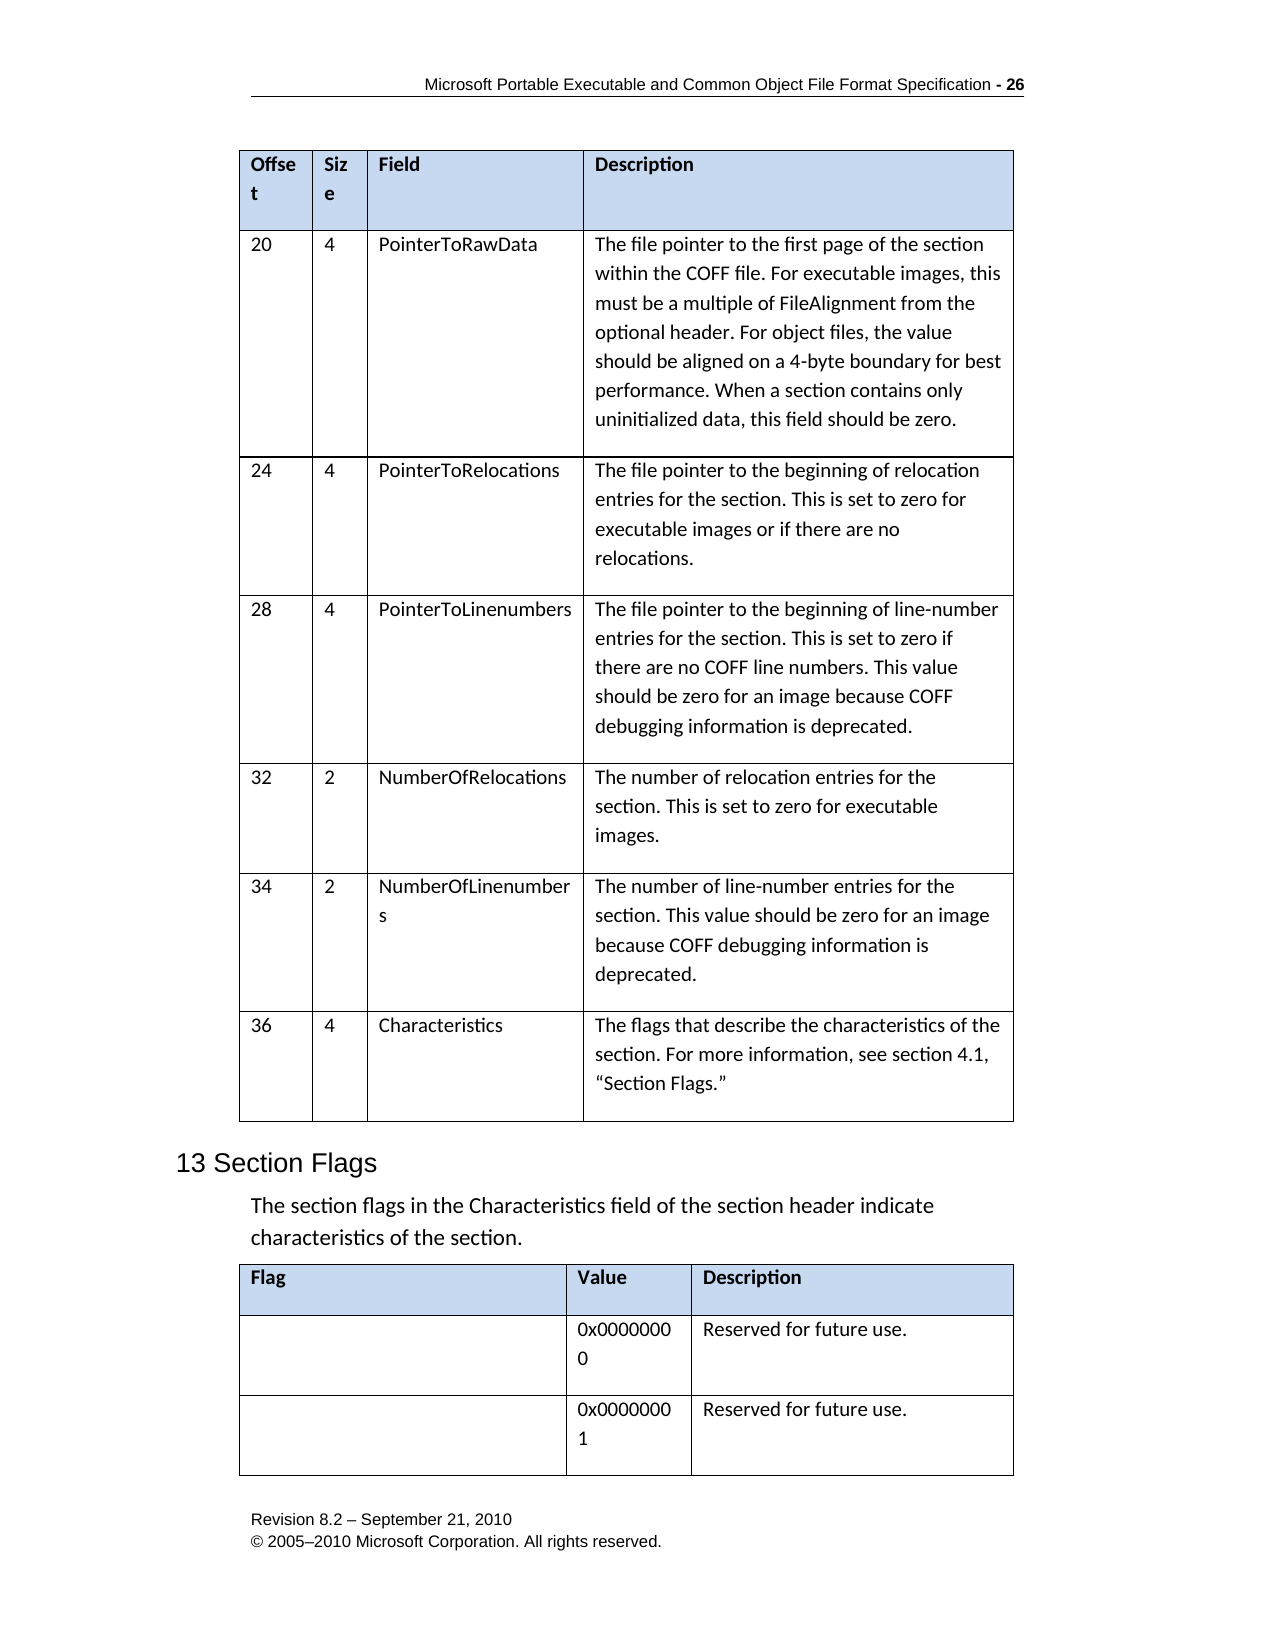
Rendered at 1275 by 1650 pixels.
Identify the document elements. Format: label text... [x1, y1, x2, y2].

table_header Description [692, 1265, 1013, 1315]
table_header Offset [240, 151, 312, 230]
table_cell 0x00000000 [567, 1316, 691, 1395]
table_header Value [567, 1265, 691, 1315]
table_cell 4 [313, 596, 367, 763]
table_header Field [368, 151, 583, 230]
table_cell The number of line-number entries for the section. This value should be zero for an image because COFF debugging information is deprecated. [584, 874, 1013, 1011]
table_cell 4 [313, 231, 367, 456]
table_header Description [584, 151, 1013, 230]
table_cell 24 [240, 458, 312, 595]
table_cell PointerToLinenumbers [368, 596, 583, 763]
table_header Flag [240, 1265, 566, 1315]
table_cell 0x00000001 [567, 1396, 691, 1475]
table_cell Reserved for future use. [692, 1396, 1013, 1475]
table_cell 34 [240, 874, 312, 1011]
text The section flags in the Characteristics field of the section header indicate characteristics of the section. [251, 1191, 1024, 1251]
table_header Size [313, 151, 367, 230]
table_cell The flags that describe the characteristics of the section. For more information, see section 4.1, “Section Flags.” [584, 1012, 1013, 1121]
table_cell 2 [313, 874, 367, 1011]
table_cell NumberOfLinenumbers [368, 874, 583, 1011]
table_cell 4 [313, 458, 367, 595]
table_cell 36 [240, 1012, 312, 1121]
subtitle Section Flags [176, 1147, 1024, 1178]
table_cell Characteristics [368, 1012, 583, 1121]
table_cell The file pointer to the first page of the section within the COFF file. For executable images, this must be a multiple of FileAlignment from the optional header. For object files, the value should be aligned on a 4-byte boundary for best performance. When a section contains only uninitialized data, this field should be zero. [584, 231, 1013, 456]
table_cell [240, 1316, 566, 1395]
table_cell 20 [240, 231, 312, 456]
table_cell The file pointer to the beginning of line-number entries for the section. This is set to zero if there are no COFF line numbers. This value should be zero for an image because COFF debugging information is deprecated. [584, 596, 1013, 763]
table_cell 28 [240, 596, 312, 763]
table_cell PointerToRawData [368, 231, 583, 456]
table_cell 32 [240, 764, 312, 872]
table_cell PointerToRelocations [368, 458, 583, 595]
table_cell 4 [313, 1012, 367, 1121]
table_cell NumberOfRelocations [368, 764, 583, 872]
table_cell Reserved for future use. [692, 1316, 1013, 1395]
table_cell The file pointer to the beginning of relocation entries for the section. This is set to zero for executable images or if there are no relocations. [584, 458, 1013, 595]
table_cell 2 [313, 764, 367, 872]
table_cell The number of relocation entries for the section. This is set to zero for executable images. [584, 764, 1013, 872]
table_cell [240, 1396, 566, 1475]
